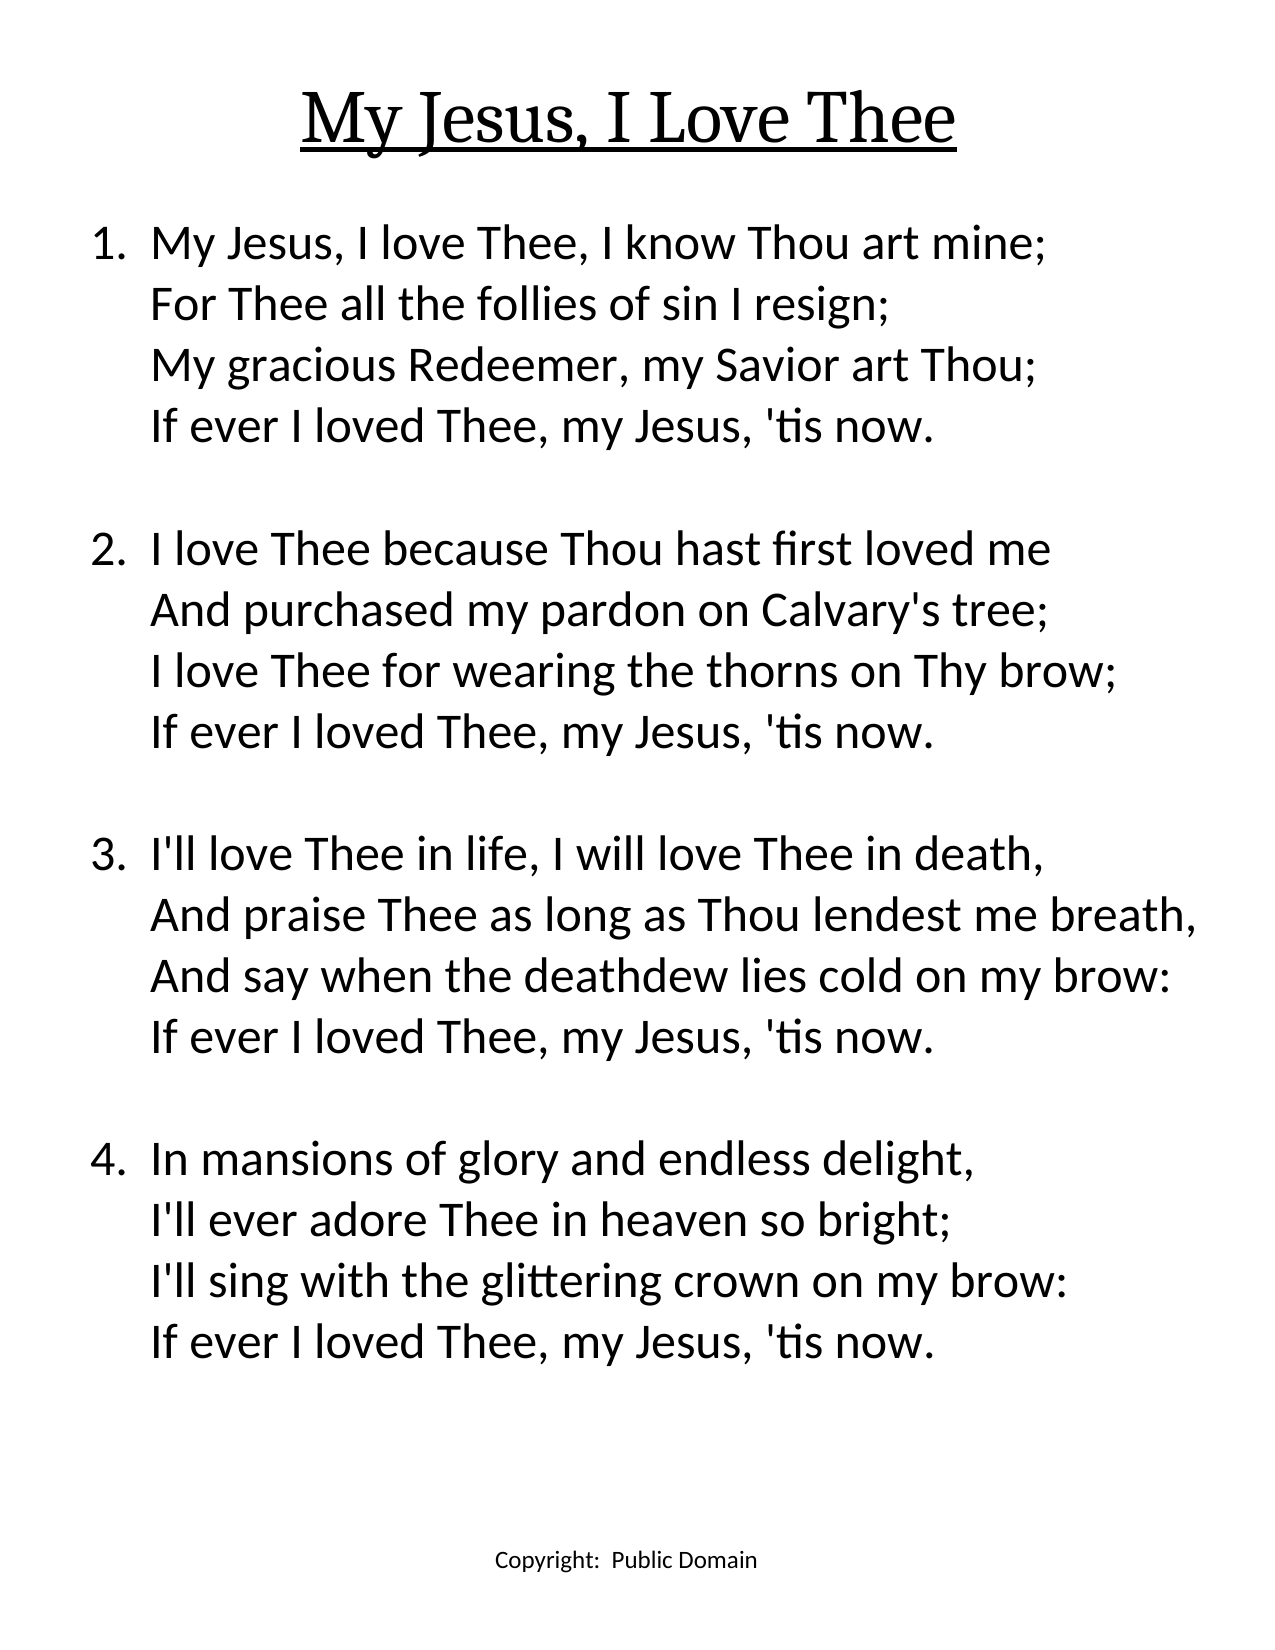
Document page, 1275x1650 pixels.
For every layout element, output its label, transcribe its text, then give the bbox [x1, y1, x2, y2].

text I'll ever adore Thee in heaven so bright; [150, 1188, 1200, 1249]
text For Thee all the follies of sin I resign; [150, 272, 1200, 333]
text 2. I love Thee because Thou hast first loved me [90, 516, 1200, 577]
text If ever I loved Thee, my Jesus, 'tis now. [150, 699, 1200, 761]
text 1. My Jesus, I love Thee, I know Thou art mine; [90, 211, 1200, 272]
text And praise Thee as long as Thou lendest me breath, [150, 883, 1200, 944]
text And purchased my pardon on Calvary's tree; [150, 577, 1200, 638]
text My gracious Redeemer, my Savior art Thou; [150, 333, 1200, 394]
text If ever I loved Thee, my Jesus, 'tis now. [150, 394, 1200, 455]
text If ever I loved Thee, my Jesus, 'tis now. [150, 1310, 1200, 1371]
text My Jesus, I Love Thee [225, 75, 1200, 161]
text 3. I'll love Thee in life, I will love Thee in death, [90, 822, 1200, 883]
text 4. In mansions of glory and endless delight, [90, 1127, 1200, 1188]
text And say when the deathdew lies cold on my brow: [150, 944, 1200, 1005]
text If ever I loved Thee, my Jesus, 'tis now. [150, 1005, 1200, 1066]
text I love Thee for wearing the thorns on Thy brow; [150, 638, 1200, 699]
text I'll sing with the glittering crown on my brow: [150, 1249, 1200, 1310]
